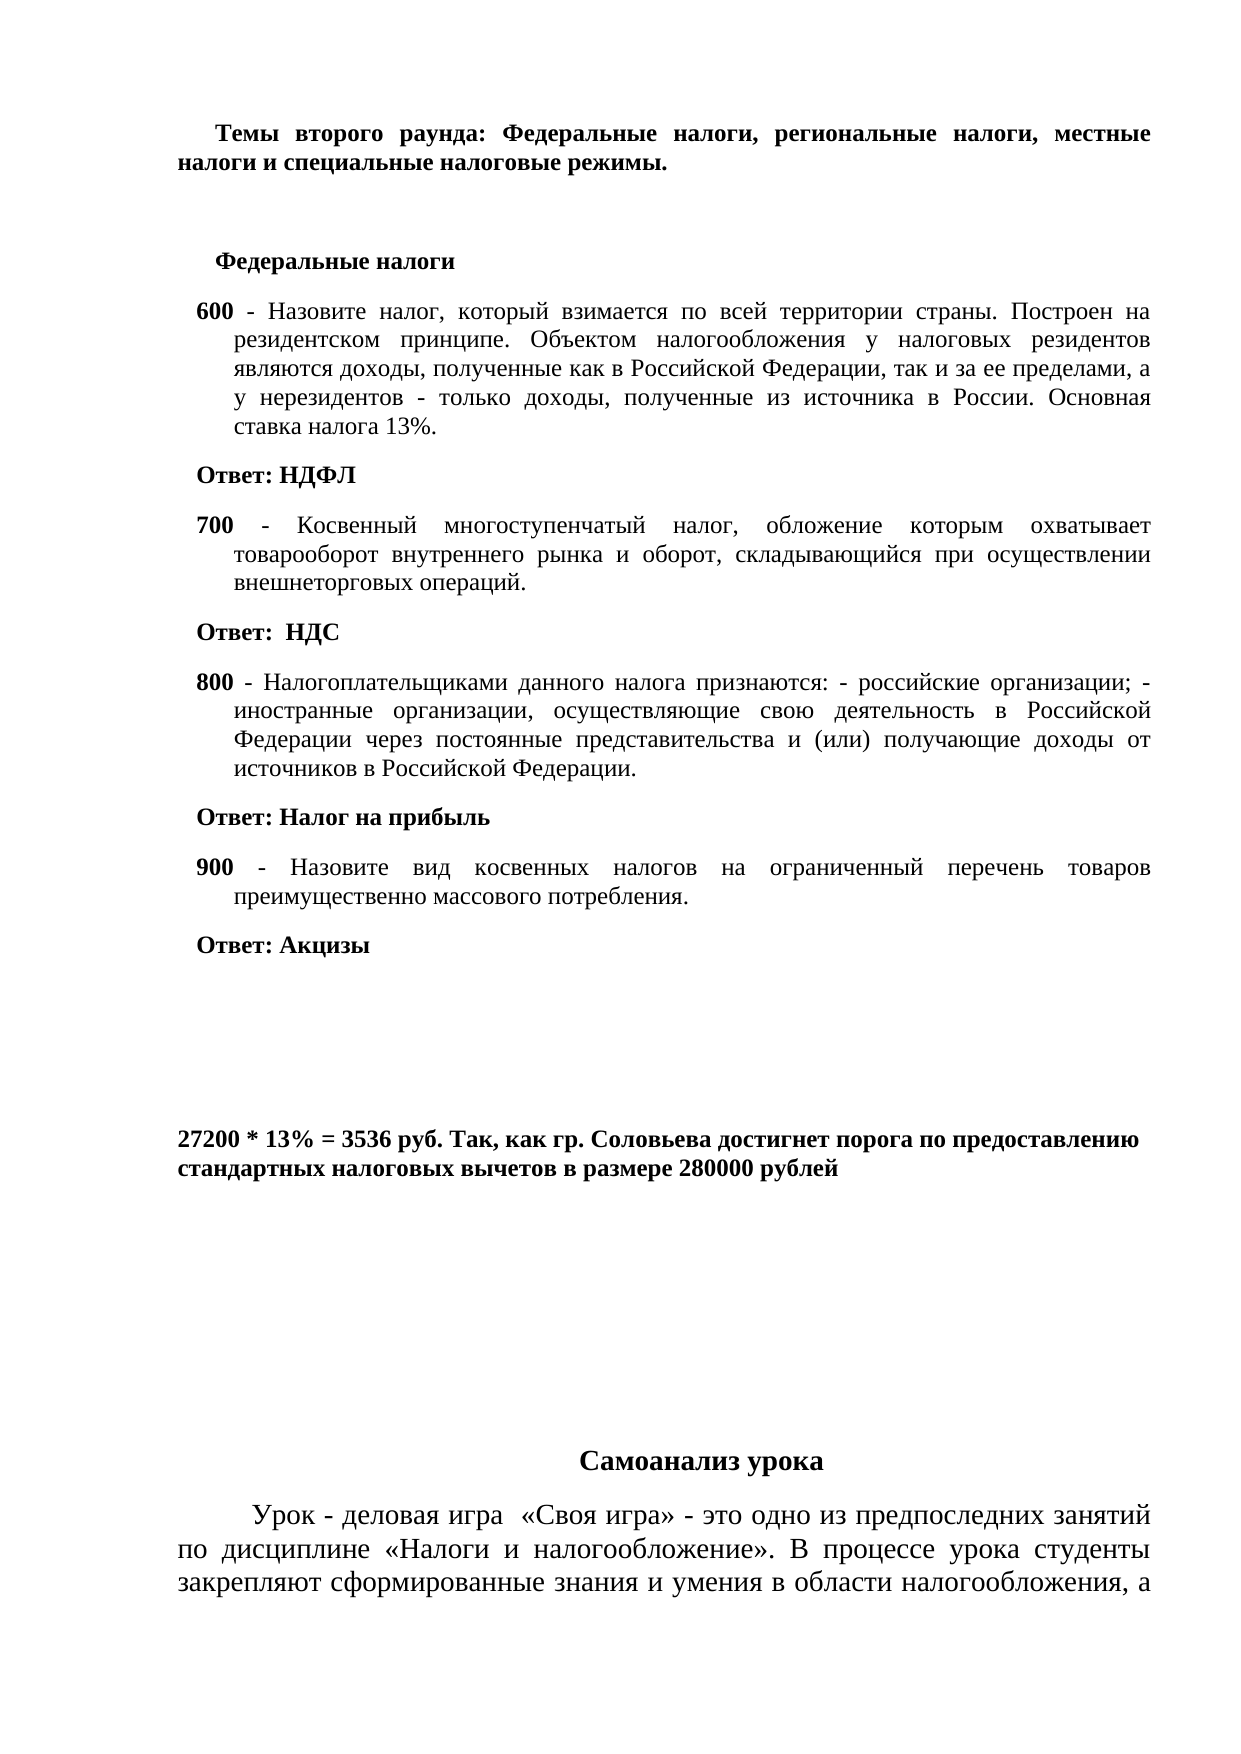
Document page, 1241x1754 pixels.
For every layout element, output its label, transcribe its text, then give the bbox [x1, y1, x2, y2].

text 900 - Назовите вид косвенных налогов на ограниченный перечень товаров преимущественно массового потребления. [196, 852, 1152, 909]
text Ответ: НДС [196, 617, 1152, 646]
text 800 - Налогоплательщиками данного налога признаются: - российские организации; - иностранные организации, осуществляющие свою деятельность в Российской Федерации через постоянные представительства и (или) получающие доходы от источников в Российской Федерации. [196, 667, 1152, 782]
text 700 - Косвенный многоступенчатый налог, обложение которым охватывает товарооборот внутреннего рынка и оборот, складывающийся при осуществлении внешнеторговых операций. [196, 510, 1152, 596]
text Темы второго раунда: Федеральные налоги, региональные налоги, местные налоги и специальные налоговые режимы. [177, 118, 1152, 176]
text Ответ: Акцизы [196, 930, 1152, 959]
text Федеральные налоги [177, 246, 1152, 275]
text 600 - Назовите налог, который взимается по всей территории страны. Построен на резидентском принципе. Объектом налогообложения у налоговых резидентов являются доходы, полученные как в Российской Федерации, так и за ее пределами, а у нерезидентов - только доходы, полученные из источника в России. Основная ставка налога 13%. [196, 296, 1152, 439]
text Ответ: Налог на прибыль [196, 802, 1152, 831]
text Ответ: НДФЛ [196, 460, 1152, 489]
text Самоанализ урока [177, 1443, 1152, 1476]
text 27200 * 13% = 3536 руб. Так, как гр. Соловьева достигнет порога по предоставлению стандартных налоговых вычетов в размере 280000 рублей [177, 1124, 1152, 1182]
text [177, 1497, 1152, 1598]
